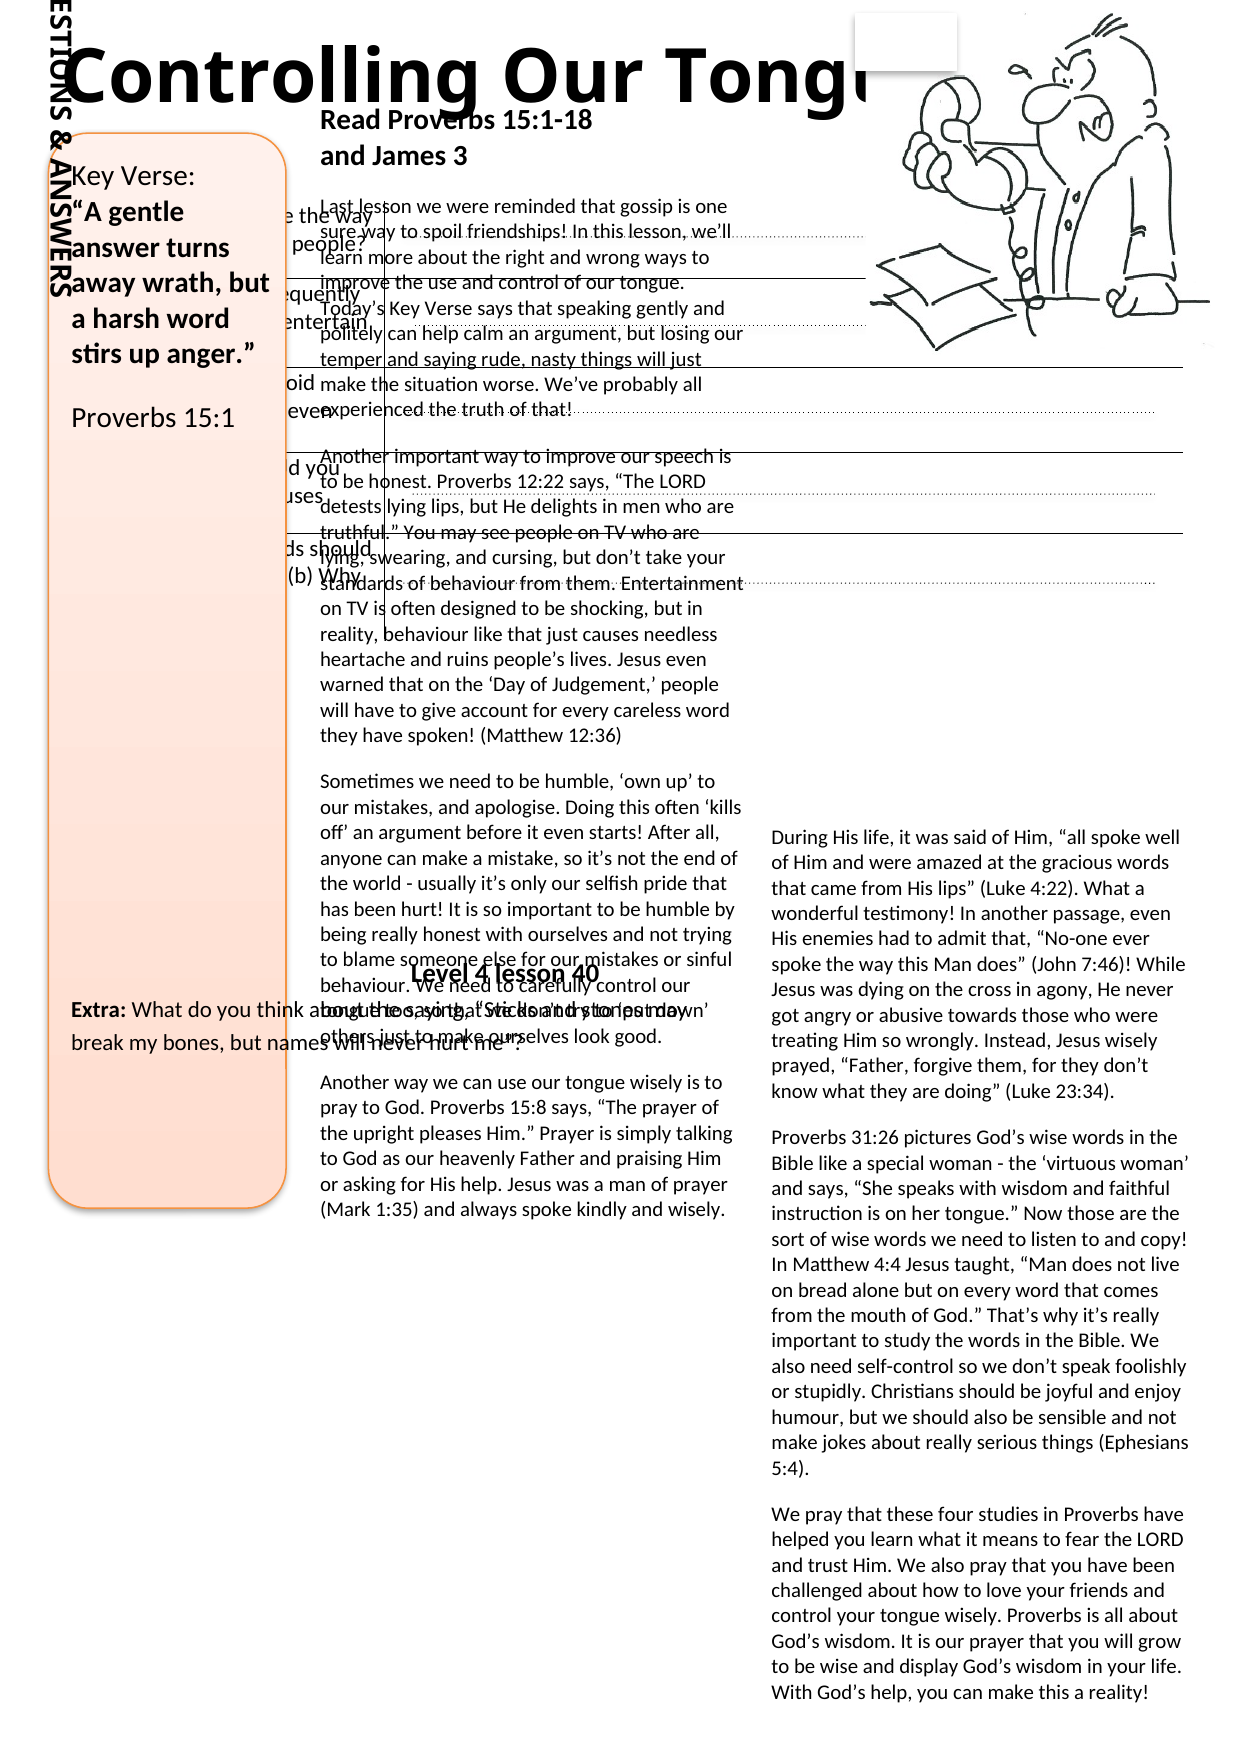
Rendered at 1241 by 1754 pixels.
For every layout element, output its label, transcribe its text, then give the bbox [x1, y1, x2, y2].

table_cell 2. Comment on how frequently bad words are used to entertain on TV. [291, 279, 384, 367]
table_cell [385, 453, 1183, 533]
table_cell 3. How can we often avoid arguments before they even start? [291, 368, 384, 452]
table_header [385, 201, 865, 278]
table_header 1. How can you improve the way that you speak to other people? [291, 201, 384, 278]
text 5 [291, 638, 1053, 667]
picture [865, 11, 1219, 355]
table_cell [385, 368, 1183, 452]
table_cell [385, 279, 1183, 367]
table_cell 5. (a) What sort of words should we listen to and copy? (b) Why is this important? [291, 534, 384, 638]
table_cell 4. Like Jesus, how should you respond if someone abuses you? [291, 453, 384, 533]
table_cell [385, 534, 1183, 638]
